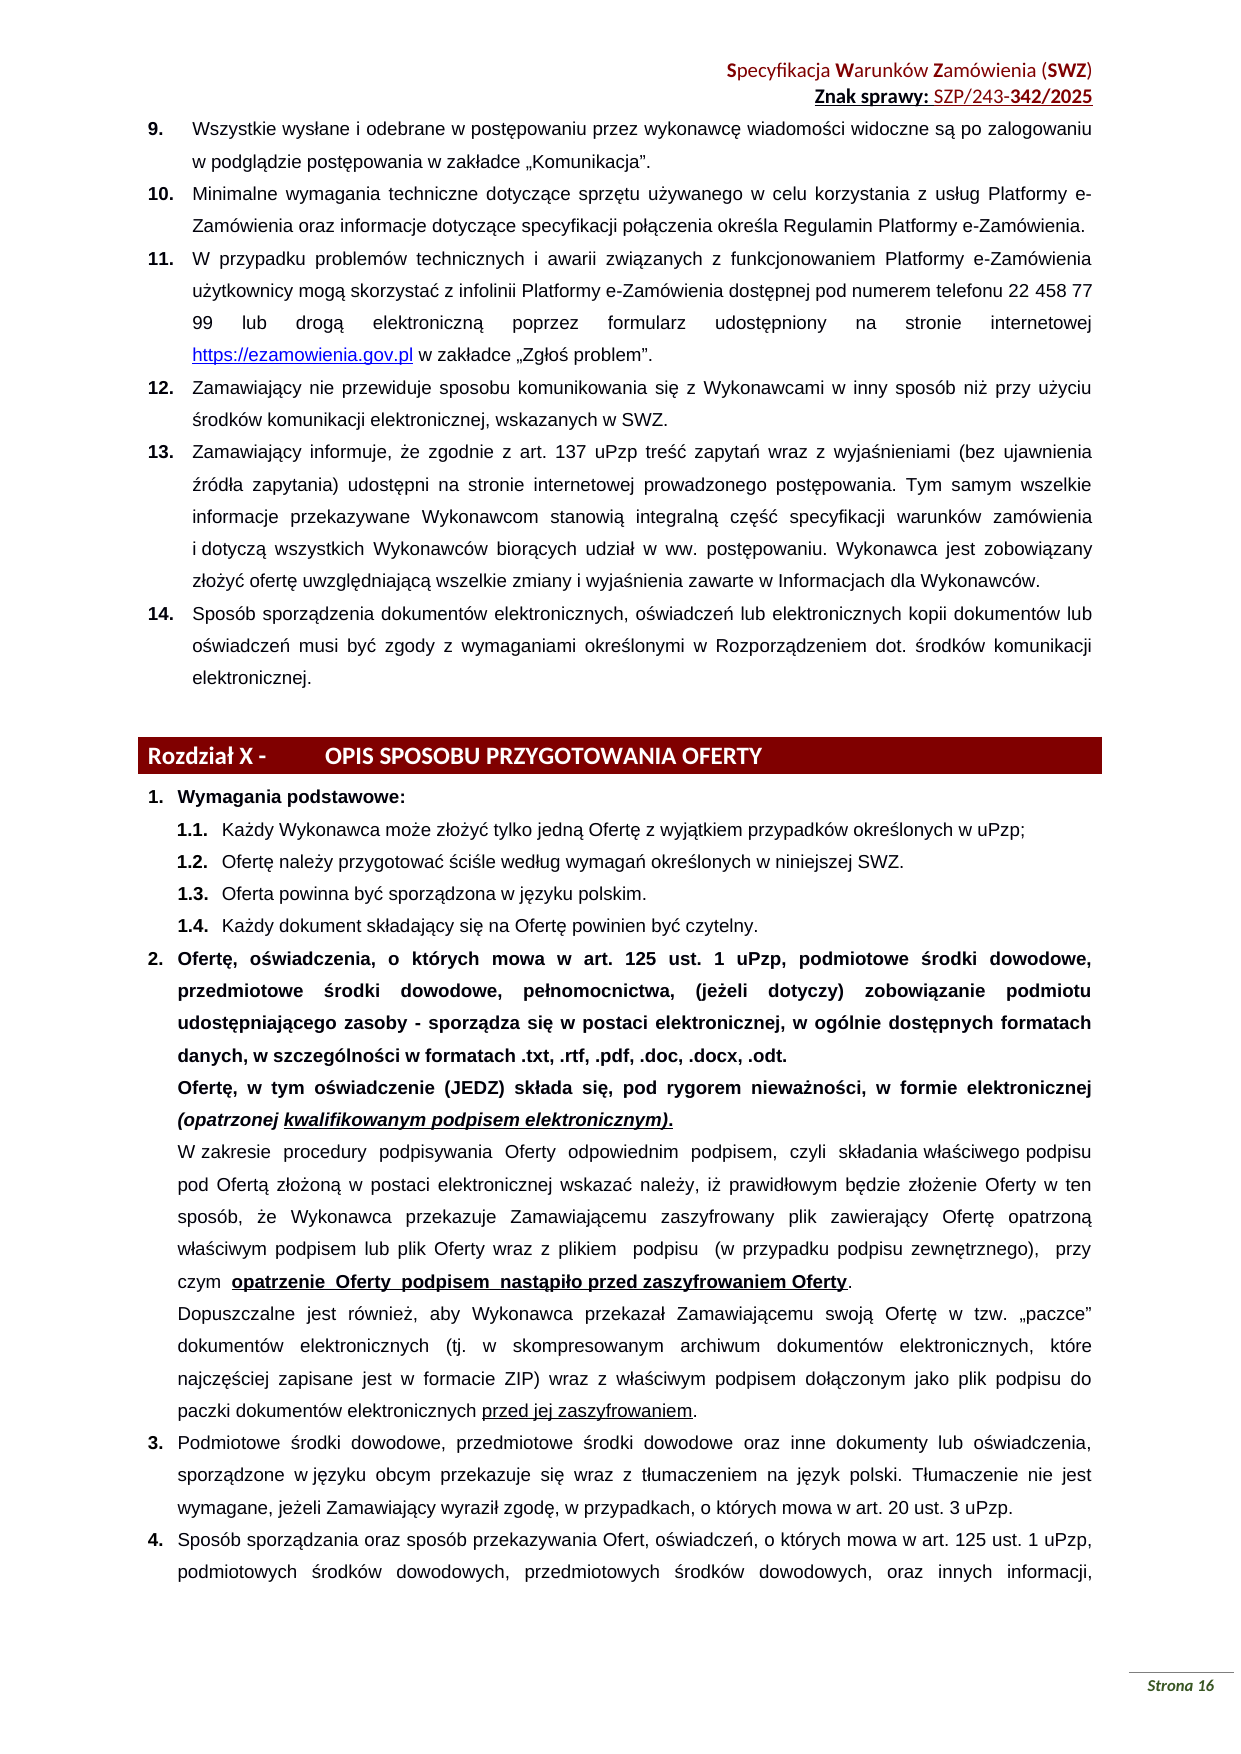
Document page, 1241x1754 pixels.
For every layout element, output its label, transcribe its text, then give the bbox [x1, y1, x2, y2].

list W przypadku problemów technicznych i awarii związanych z funkcjonowaniem Platformy e-Zamówienia użytkownicy mogą skorzystać z infolinii Platformy e-Zamówienia dostępnej pod numerem telefonu 22 458 77 99 lub drogą elektroniczną poprzez formularz udostępniony na stronie internetowej https://ezamowienia.gov.pl w zakładce „Zgłoś problem”. [148, 247, 1092, 366]
list Ofertę, oświadczenia, o których mowa w art. 125 ust. 1 uPzp, podmiotowe środki dowodowe, przedmiotowe środki dowodowe, pełnomocnictwa, (jeżeli dotyczy) zobowiązanie podmiotu udostępniającego zasoby - sporządza się w postaci elektronicznej, w ogólnie dostępnych formatach danych, w szczególności w formatach .txt, .rtf, .pdf, .doc, .docx, .odt. [148, 948, 1092, 1066]
list W zakresie procedury podpisywania Oferty odpowiednim podpisem, czyli składania właściwego podpisu pod Ofertą złożoną w postaci elektronicznej wskazać należy, iż prawidłowym będzie złożenie Oferty w ten sposób, że Wykonawca przekazuje Zamawiającemu zaszyfrowany plik zawierający Ofertę opatrzoną właściwym podpisem lub plik Oferty wraz z plikiem podpisu (w przypadku podpisu zewnętrznego), przy czym opatrzenie Oferty podpisem nastąpiło przed zaszyfrowaniem Oferty. [177, 1141, 1092, 1292]
list Podmiotowe środki dowodowe, przedmiotowe środki dowodowe oraz inne dokumenty lub oświadczenia, sporządzone w języku obcym przekazuje się wraz z tłumaczeniem na język polski. Tłumaczenie nie jest wymagane, jeżeli Zamawiający wyraził zgodę, w przypadkach, o których mowa w art. 20 ust. 3 uPzp. [148, 1432, 1092, 1518]
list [148, 1529, 1092, 1583]
list Każdy Wykonawca może złożyć tylko jedną Ofertę z wyjątkiem przypadków określonych w uPzp; [177, 818, 1092, 840]
list Sposób sporządzenia dokumentów elektronicznych, oświadczeń lub elektronicznych kopii dokumentów lub oświadczeń musi być zgody z wymaganiami określonymi w Rozporządzeniem dot. środków komunikacji elektronicznej. [148, 602, 1092, 689]
list Minimalne wymagania techniczne dotyczące sprzętu używanego w celu korzystania z usług Platformy e-Zamówienia oraz informacje dotyczące specyfikacji połączenia określa Regulamin Platformy e-Zamówienia. [148, 183, 1092, 237]
list Oferta powinna być sporządzona w języku polskim. [177, 883, 1092, 904]
subtitle OPIS SPOSOBU PRZYGOTOWANIA OFERTY [139, 738, 1101, 773]
list Każdy dokument składający się na Ofertę powinien być czytelny. [177, 915, 1092, 937]
list Zamawiający informuje, że zgodnie z art. 137 uPzp treść zapytań wraz z wyjaśnieniami (bez ujawnienia źródła zapytania) udostępni na stronie internetowej prowadzonego postępowania. Tym samym wszelkie informacje przekazywane Wykonawcom stanowią integralną część specyfikacji warunków zamówienia i dotyczą wszystkich Wykonawców biorących udział w ww. postępowaniu. Wykonawca jest zobowiązany złożyć ofertę uwzględniającą wszelkie zmiany i wyjaśnienia zawarte w Informacjach dla Wykonawców. [148, 441, 1092, 592]
list Wszystkie wysłane i odebrane w postępowaniu przez wykonawcę wiadomości widoczne są po zalogowaniu w podglądzie postępowania w zakładce „Komunikacja”. [148, 118, 1092, 172]
list Ofertę należy przygotować ściśle według wymagań określonych w niniejszej SWZ. [177, 851, 1092, 872]
list Zamawiający nie przewiduje sposobu komunikowania się z Wykonawcami w inny sposób niż przy użyciu środków komunikacji elektronicznej, wskazanych w SWZ. [148, 376, 1092, 430]
list Wymagania podstawowe: [148, 786, 1092, 808]
list Dopuszczalne jest również, aby Wykonawca przekazał Zamawiającemu swoją Ofertę w tzw. „paczce” dokumentów elektronicznych (tj. w skompresowanym archiwum dokumentów elektronicznych, które najczęściej zapisane jest w formacie ZIP) wraz z właściwym podpisem dołączonym jako plik podpisu do paczki dokumentów elektronicznych przed jej zaszyfrowaniem. [177, 1303, 1092, 1421]
list Ofertę, w tym oświadczenie (JEDZ) składa się, pod rygorem nieważności, w formie elektronicznej (opatrzonej kwalifikowanym podpisem elektronicznym). [177, 1077, 1092, 1131]
